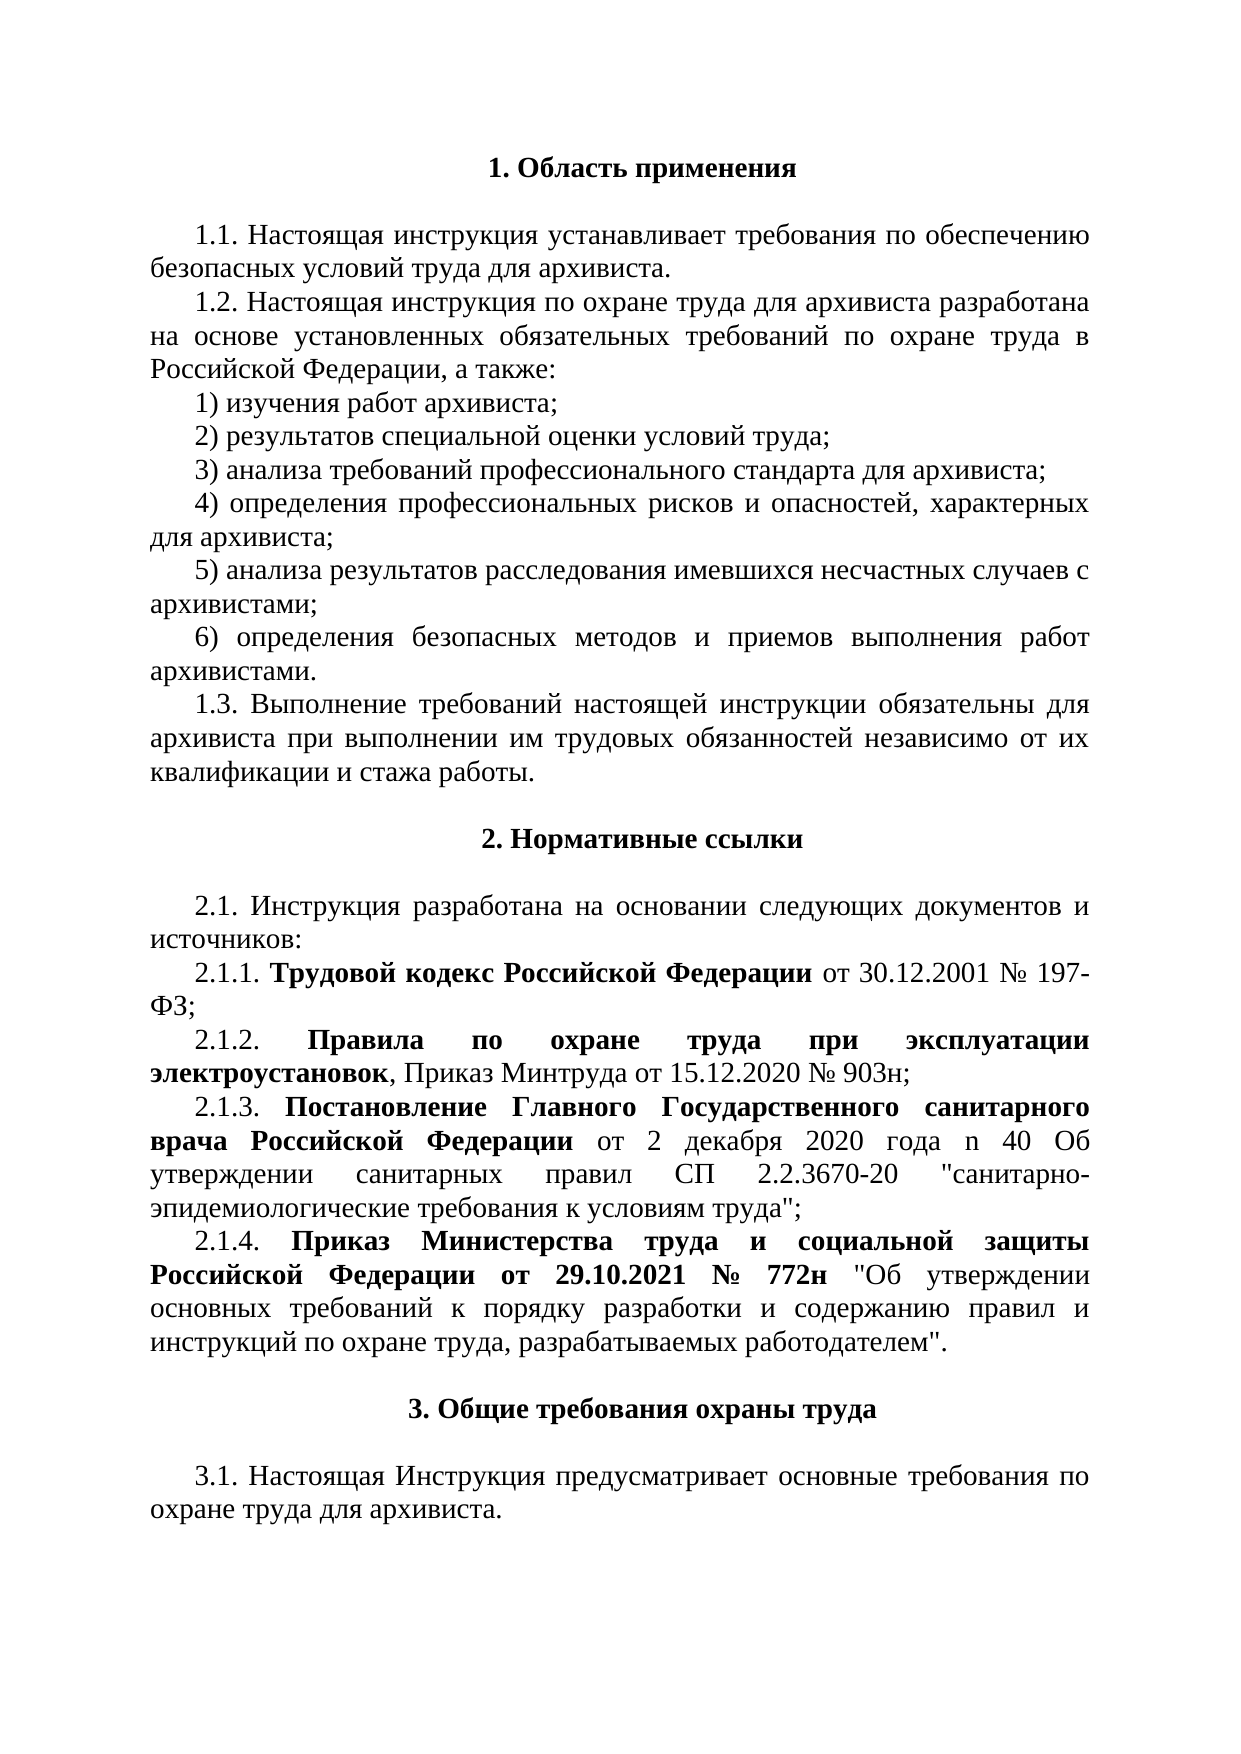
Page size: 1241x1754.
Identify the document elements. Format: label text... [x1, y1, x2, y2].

text 2. Нормативные ссылки [150, 821, 1090, 854]
text 1. Область применения [150, 150, 1090, 183]
text 2.1.2. Правила по охране труда при эксплуатации электроустановок, Приказ Минтруда от 15.12.2020 № 903н; [150, 1022, 1090, 1089]
text 2) результатов специальной оценки условий труда; [150, 418, 1090, 452]
text 1.1. Настоящая инструкция устанавливает требования по обеспечению безопасных условий труда для архивиста. [150, 217, 1090, 284]
text 5) анализа результатов расследования имевшихся несчастных случаев с архивистами; [150, 552, 1090, 619]
text 3. Общие требования охраны труда [150, 1391, 1090, 1424]
text 6) определения безопасных методов и приемов выполнения работ архивистами. [150, 619, 1090, 687]
text 2.1.3. Постановление Главного Государственного санитарного врача Российской Федерации от 2 декабря 2020 года n 40 Об утверждении санитарных правил СП 2.2.3670-20 "санитарно-эпидемиологические требования к условиям труда"; [150, 1089, 1090, 1223]
text 3) анализа требований профессионального стандарта для архивиста; [150, 452, 1090, 485]
text 2.1.1. Трудовой кодекс Российской Федерации от 30.12.2001 № 197-ФЗ; [150, 955, 1090, 1022]
text 4) определения профессиональных рисков и опасностей, характерных для архивиста; [150, 485, 1090, 552]
text 3.1. Настоящая Инструкция предусматривает основные требования по охране труда для архивиста. [150, 1458, 1090, 1525]
text 1.3. Выполнение требований настоящей инструкции обязательны для архивиста при выполнении им трудовых обязанностей независимо от их квалификации и стажа работы. [150, 687, 1090, 787]
text 2.1.4. Приказ Министерства труда и социальной защиты Российской Федерации от 29.10.2021 № 772н "Об утверждении основных требований к порядку разработки и содержанию правил и инструкций по охране труда, разрабатываемых работодателем". [150, 1223, 1090, 1357]
text 2.1. Инструкция разработана на основании следующих документов и источников: [150, 888, 1090, 955]
text 1) изучения работ архивиста; [150, 385, 1090, 418]
text 1.2. Настоящая инструкция по охране труда для архивиста разработана на основе установленных обязательных требований по охране труда в Российской Федерации, а также: [150, 284, 1090, 385]
